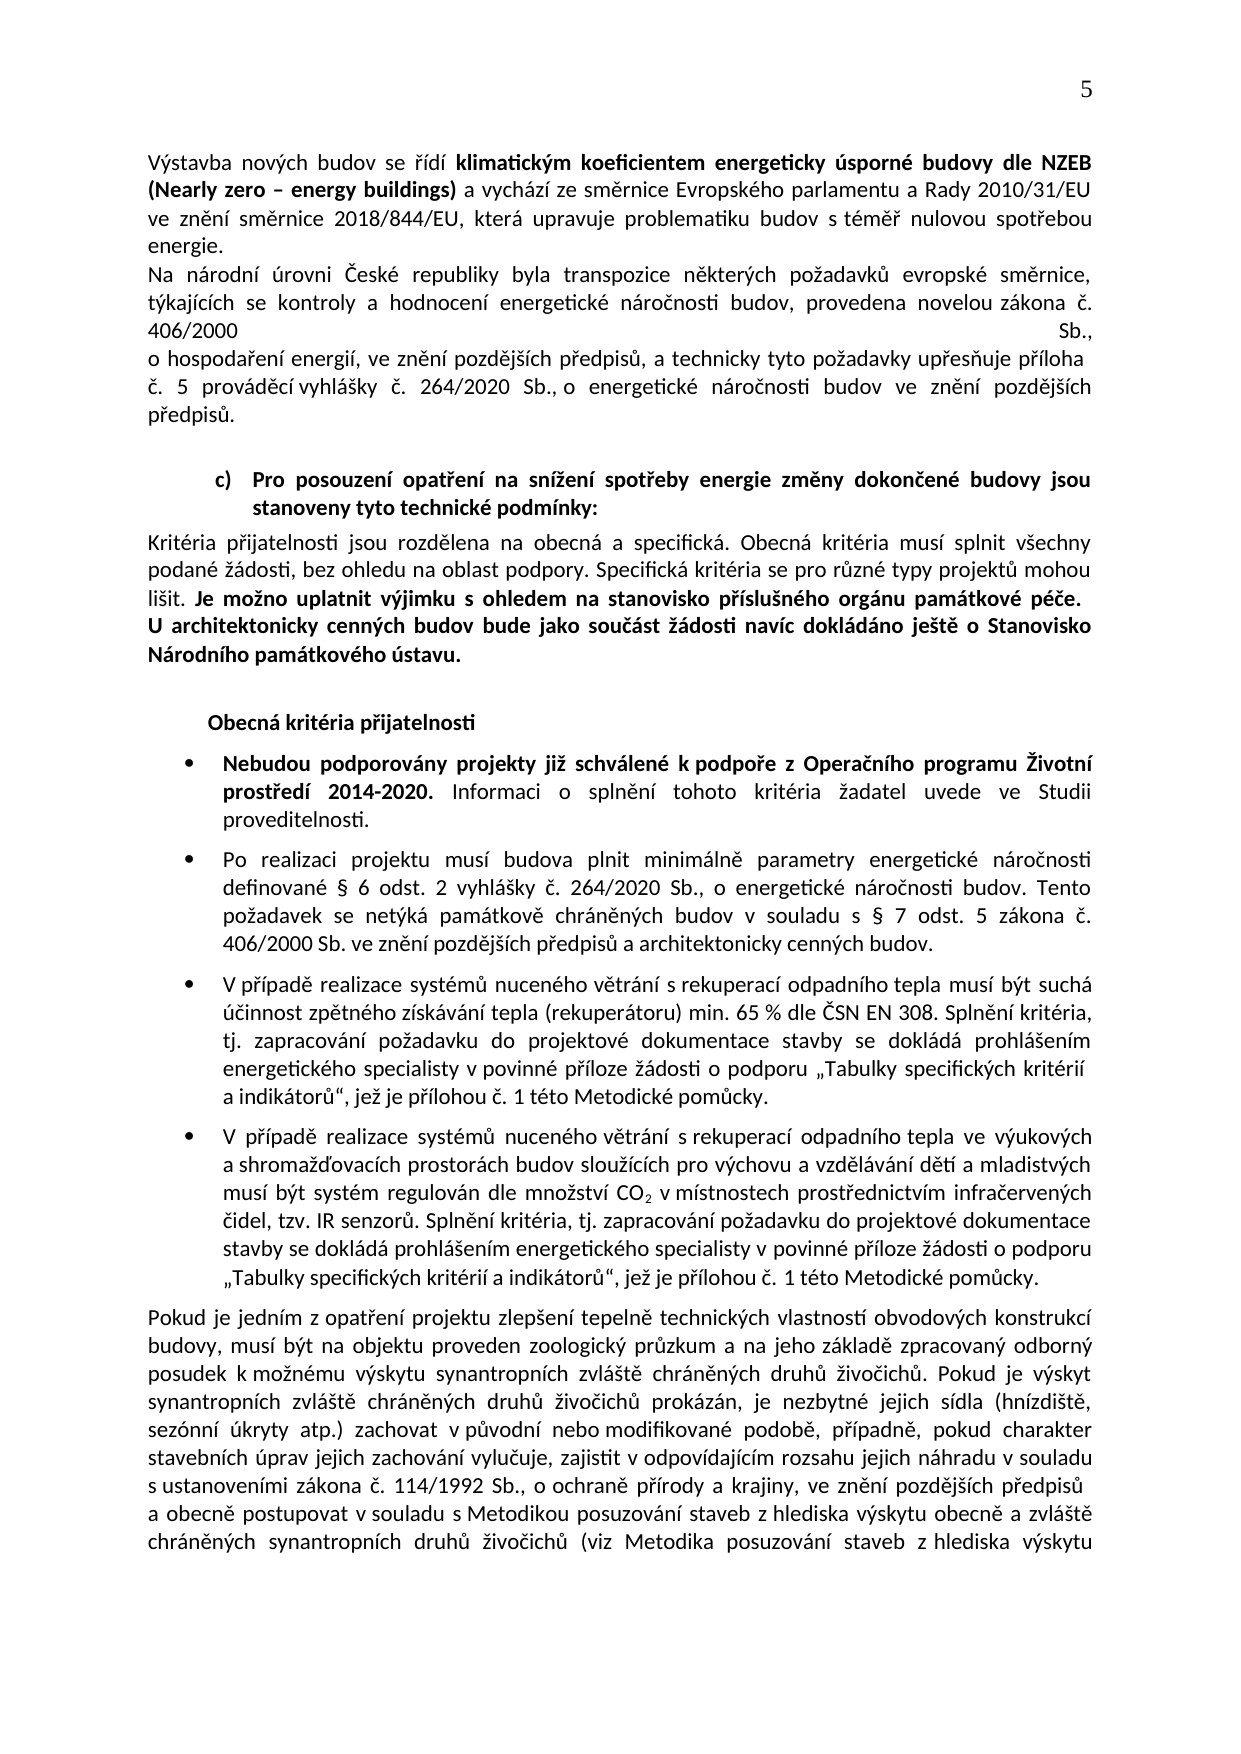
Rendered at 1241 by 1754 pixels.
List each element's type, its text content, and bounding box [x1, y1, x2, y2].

list V případě realizace systémů nuceného větrání s rekuperací odpadního tepla ve výukových a shromažďovacích prostorách budov sloužících pro výchovu a vzdělávání dětí a mladistvých musí být systém regulován dle množství CO2 v místnostech prostřednictvím infračervených čidel, tzv. IR senzorů. Splnění kritéria, tj. zapracování požadavku do projektové dokumentace stavby se dokládá prohlášením energetického specialisty v povinné příloze žádosti o podporu „Tabulky specifických kritérií a indikátorů“, jež je přílohou č. 1 této Metodické pomůcky. [185, 1122, 1093, 1291]
text Kritéria přijatelnosti jsou rozdělena na obecná a specifická. Obecná kritéria musí splnit všechny podané žádosti, bez ohledu na oblast podpory. Specifická kritéria se pro různé typy projektů mohou lišit. Je možno uplatnit výjimku s ohledem na stanovisko příslušného orgánu památkové péče. U architektonicky cenných budov bude jako součást žádosti navíc dokládáno ještě o Stanovisko Národního památkového ústavu. [148, 528, 1093, 668]
list Po realizaci projektu musí budova plnit minimálně parametry energetické náročnosti definované § 6 odst. 2 vyhlášky č. 264/2020 Sb., o energetické náročnosti budov. Tento požadavek se netýká památkově chráněných budov v souladu s § 7 odst. 5 zákona č. 406/2000 Sb. ve znění pozdějších předpisů a architektonicky cenných budov. [185, 845, 1093, 957]
text Výstavba nových budov se řídí klimatickým koeficientem energeticky úsporné budovy dle NZEB (Nearly zero – energy buildings) a vychází ze směrnice Evropského parlamentu a Rady 2010/31/EU ve znění směrnice 2018/844/EU, která upravuje problematiku budov s téměř nulovou spotřebou energie. Na národní úrovni České republiky byla transpozice některých požadavků evropské směrnice, týkajících se kontroly a hodnocení energetické náročnosti budov, provedena novelou zákona č. 406/2000 Sb., o hospodaření energií, ve znění pozdějších předpisů, a technicky tyto požadavky upřesňuje příloha č. 5 prováděcí vyhlášky č. 264/2020 Sb., o energetické náročnosti budov ve znění pozdějších předpisů. [148, 148, 1093, 428]
list V případě realizace systémů nuceného větrání s rekuperací odpadního tepla musí být suchá účinnost zpětného získávání tepla (rekuperátoru) min. 65 % dle ČSN EN 308. Splnění kritéria, tj. zapracování požadavku do projektové dokumentace stavby se dokládá prohlášením energetického specialisty v povinné příloze žádosti o podporu „Tabulky specifických kritérií a indikátorů“, jež je přílohou č. 1 této Metodické pomůcky. [185, 970, 1093, 1110]
subtitle Obecná kritéria přijatelnosti [208, 708, 1093, 736]
list Nebudou podporovány projekty již schválené k podpoře z Operačního programu Životní prostředí 2014-2020. Informaci o splnění tohoto kritéria žadatel uvede ve Studii proveditelnosti. [185, 749, 1093, 833]
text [148, 1303, 1093, 1555]
list Pro posouzení opatření na snížení spotřeby energie změny dokončené budovy jsou stanoveny tyto technické podmínky: [215, 465, 1093, 521]
